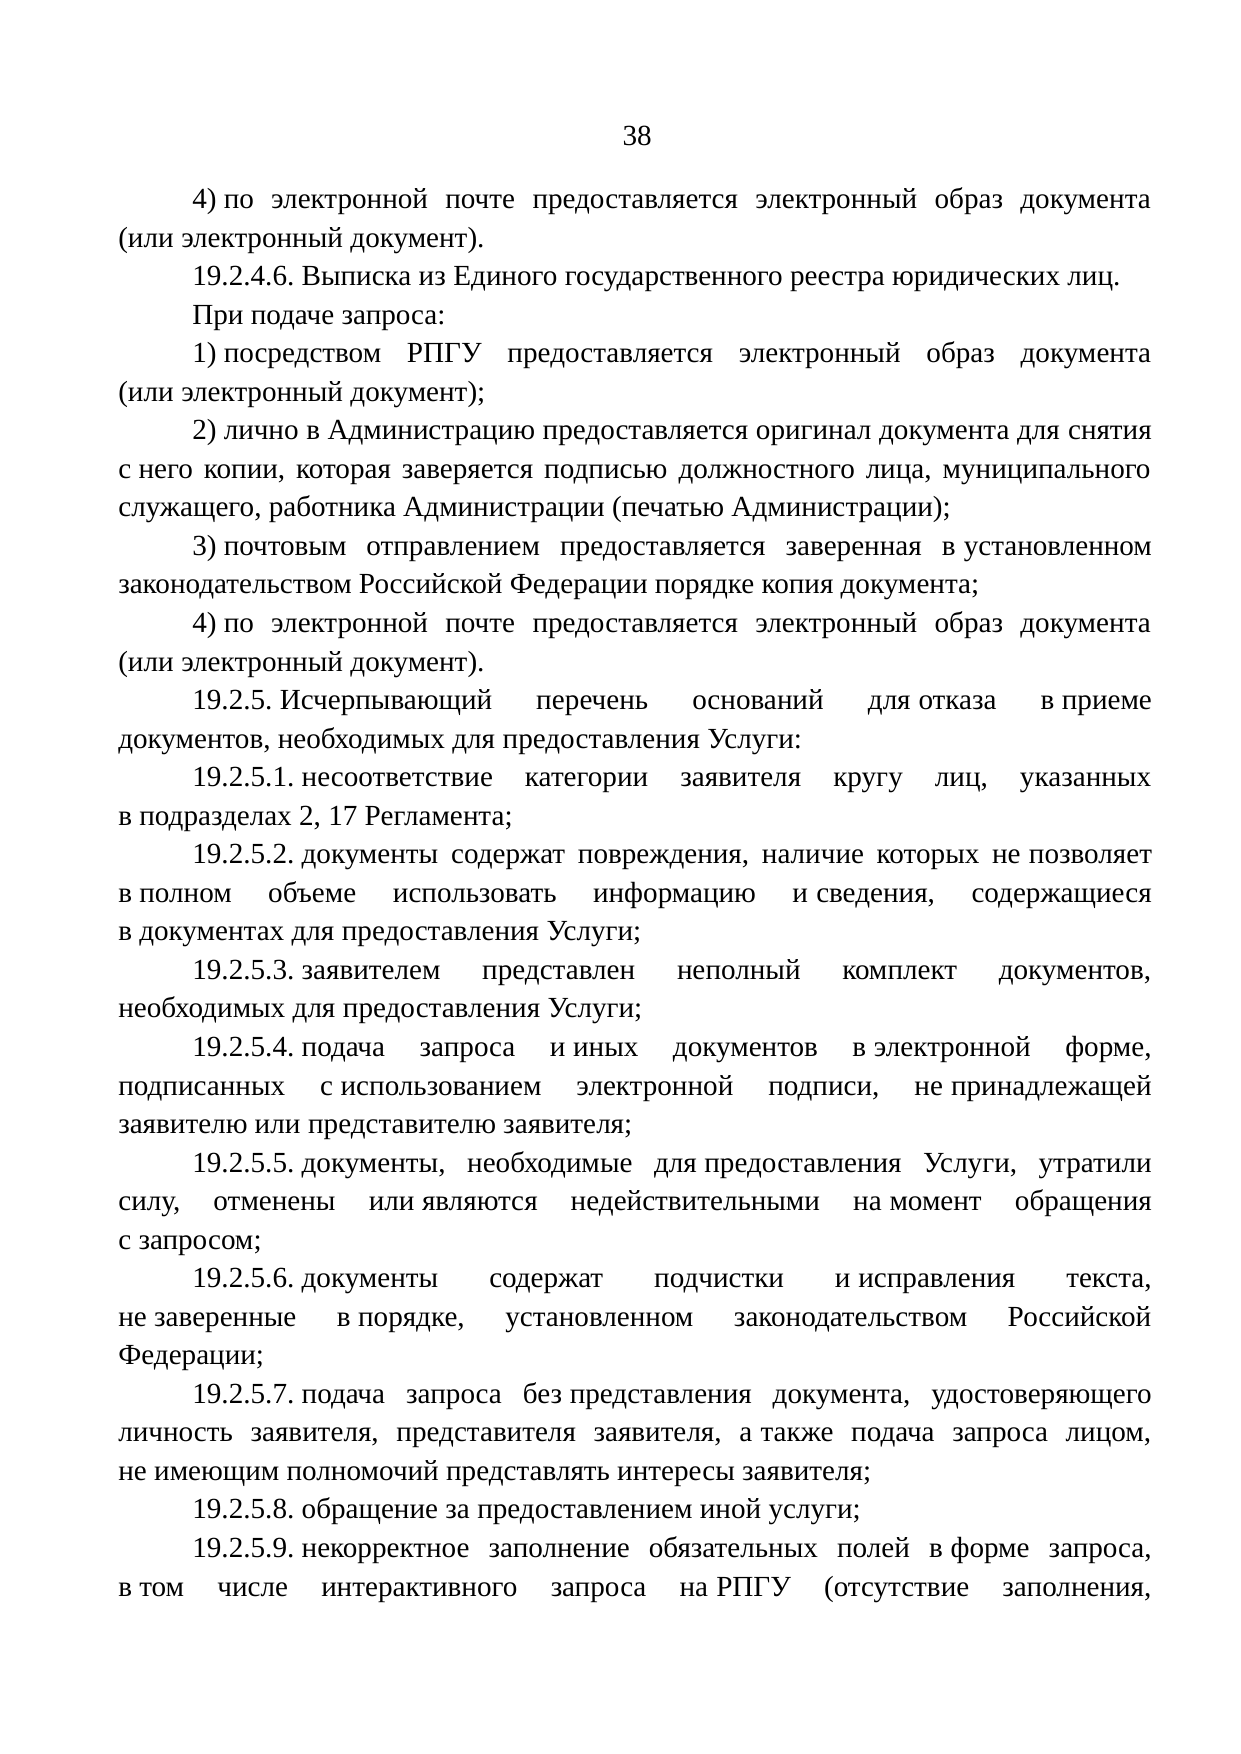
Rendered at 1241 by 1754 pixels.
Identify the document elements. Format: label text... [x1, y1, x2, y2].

text 19.2.5.8. обращение за предоставлением иной услуги; [118, 1492, 1152, 1525]
text 19.2.5.4. подача запроса и иных документов в электронной форме, подписанных с использованием электронной подписи, не принадлежащей заявителю или представителю заявителя; [118, 1029, 1152, 1140]
text 19.2.5.6. документы содержат подчистки и исправления текста, не заверенные в порядке, установленном законодательством Российской Федерации; [118, 1260, 1152, 1371]
text 3) почтовым отправлением предоставляется заверенная в установленном законодательством Российской Федерации порядке копия документа; [118, 528, 1152, 600]
text 19.2.5.5. документы, необходимые для предоставления Услуги, утратили силу, отменены или являются недействительными на момент обращения с запросом; [118, 1145, 1152, 1255]
text 1) посредством РПГУ предоставляется электронный образ документа (или электронный документ); [118, 335, 1152, 407]
text При подаче запроса: [118, 297, 1152, 330]
text 4) по электронной почте предоставляется электронный образ документа (или электронный документ). [118, 181, 1152, 253]
text 19.2.5.1. несоответствие категории заявителя кругу лиц, указанных в подразделах 2, 17 Регламента; [118, 759, 1152, 831]
text 19.2.5.2. документы содержат повреждения, наличие которых не позволяет в полном объеме использовать информацию и сведения, содержащиеся в документах для предоставления Услуги; [118, 836, 1152, 947]
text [118, 1530, 1152, 1602]
text 19.2.4.6. Выписка из Единого государственного реестра юридических лиц. [118, 258, 1152, 292]
text 19.2.5.3. заявителем представлен неполный комплект документов, необходимых для предоставления Услуги; [118, 952, 1152, 1024]
text 19.2.5. Исчерпывающий перечень оснований для отказа в приеме документов, необходимых для предоставления Услуги: [118, 682, 1152, 754]
text 4) по электронной почте предоставляется электронный образ документа (или электронный документ). [118, 605, 1152, 677]
text 19.2.5.7. подача запроса без представления документа, удостоверяющего личность заявителя, представителя заявителя, а также подача запроса лицом, не имеющим полномочий представлять интересы заявителя; [118, 1376, 1152, 1487]
